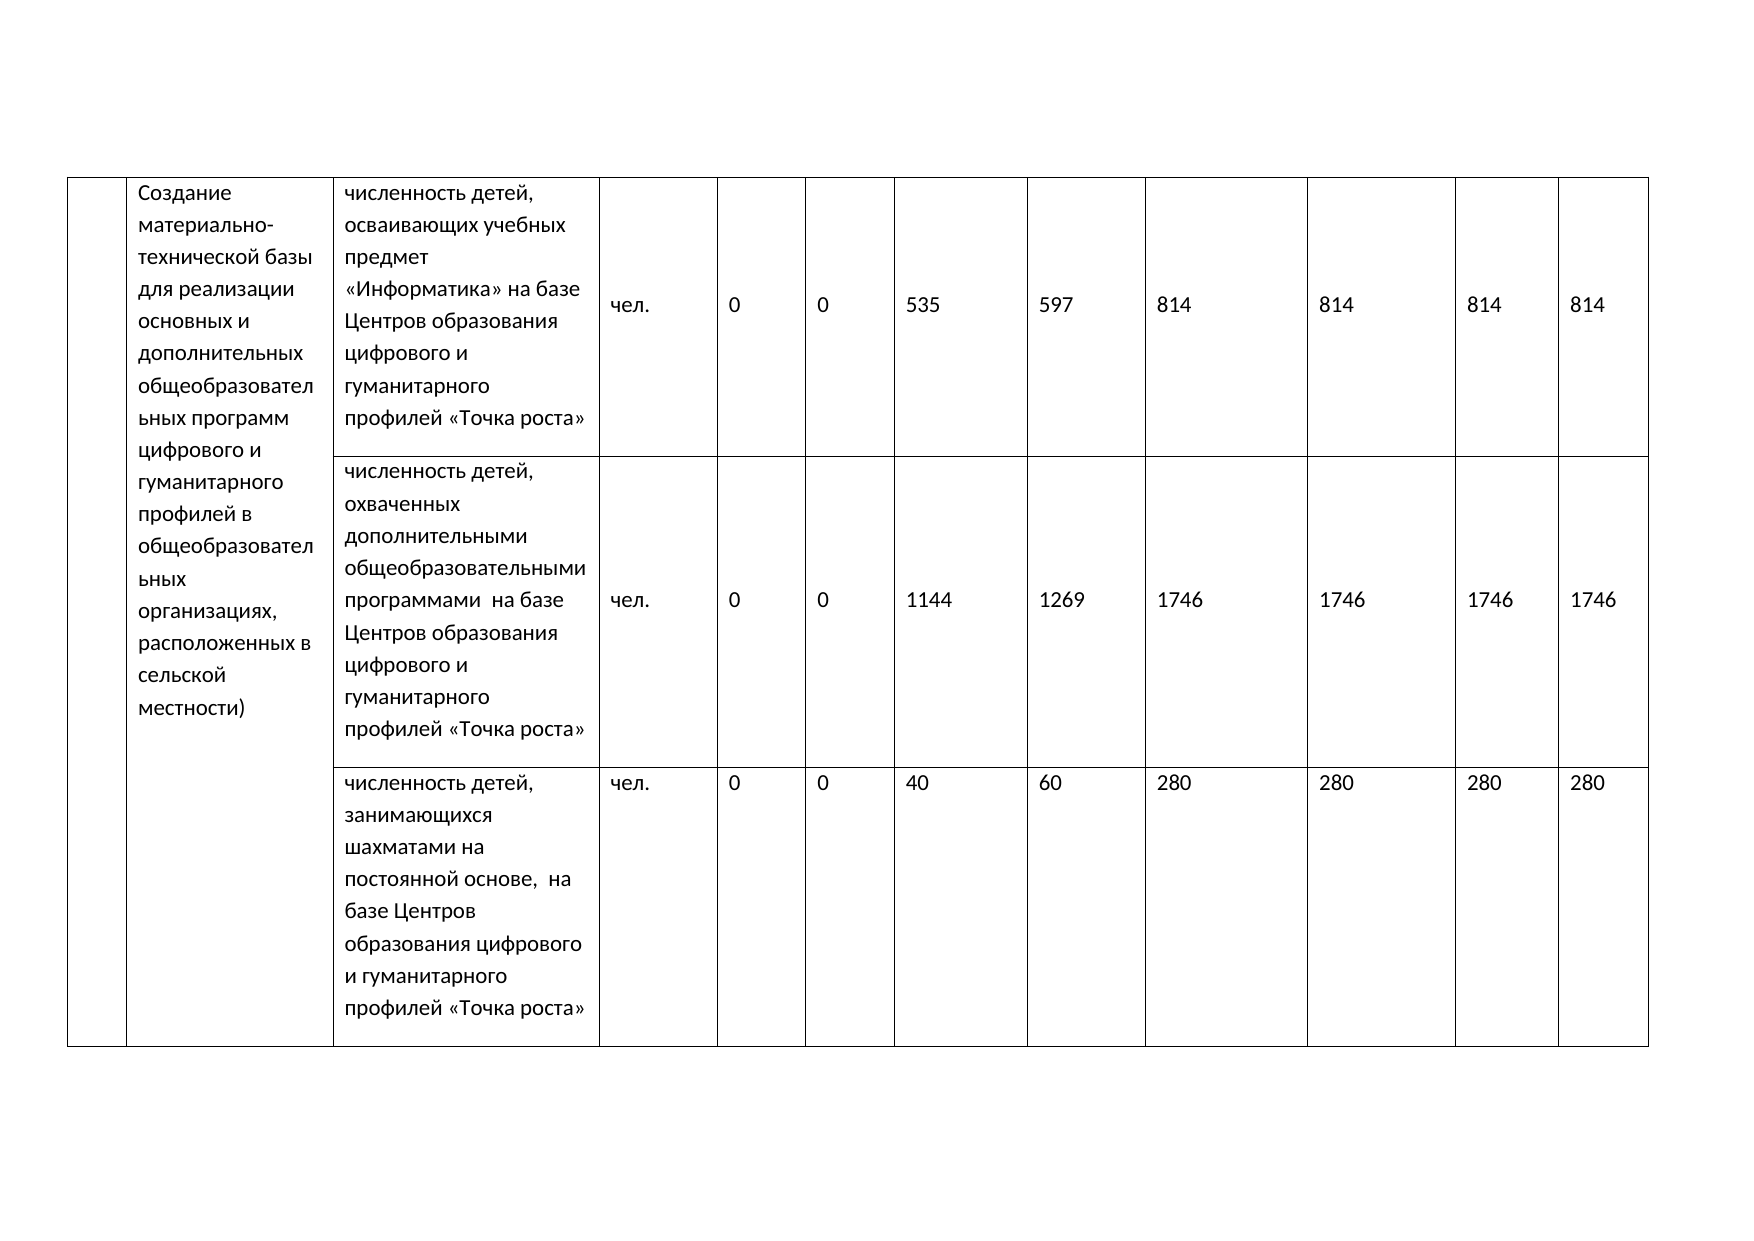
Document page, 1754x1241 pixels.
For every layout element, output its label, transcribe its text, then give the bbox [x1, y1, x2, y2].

table_cell 0 [806, 768, 894, 1046]
table_cell 1144 [895, 457, 1027, 767]
table_cell 1746 [1456, 457, 1558, 767]
table_cell 1746 [1559, 457, 1648, 767]
table_cell 280 [1456, 768, 1558, 1046]
table_cell 1746 [1146, 457, 1307, 767]
table_cell 280 [1146, 768, 1307, 1046]
table_cell 0 [806, 178, 894, 456]
table_cell 1269 [1028, 457, 1145, 767]
table_cell численность детей, осваивающих учебных предмет «Информатика» на базе Центров образования цифрового и гуманитарного профилей «Точка роста» [334, 178, 599, 456]
table_cell 814 [1559, 178, 1648, 456]
table_cell 0 [718, 178, 805, 456]
table_cell 40 [895, 768, 1027, 1046]
table_cell 280 [1308, 768, 1455, 1046]
table_cell 1746 [1308, 457, 1455, 767]
table_cell чел. [600, 457, 717, 767]
table_cell 280 [1559, 768, 1648, 1046]
table_cell 0 [806, 457, 894, 767]
table_cell 0 [718, 768, 805, 1046]
table_cell численность детей, занимающихся шахматами на постоянной основе, на базе Центров образования цифрового и гуманитарного профилей «Точка роста» [334, 768, 599, 1046]
table_cell 814 [1456, 178, 1558, 456]
table_cell 814 [1146, 178, 1307, 456]
table_cell чел. [600, 768, 717, 1046]
table_cell 597 [1028, 178, 1145, 456]
table_cell 814 [1308, 178, 1455, 456]
table_cell 0 [718, 457, 805, 767]
table_cell 60 [1028, 768, 1145, 1046]
table_cell численность детей, охваченных дополнительными общеобразовательными программами на базе Центров образования цифрового и гуманитарного профилей «Точка роста» [334, 457, 599, 767]
table_cell чел. [600, 178, 717, 456]
table_cell 535 [895, 178, 1027, 456]
